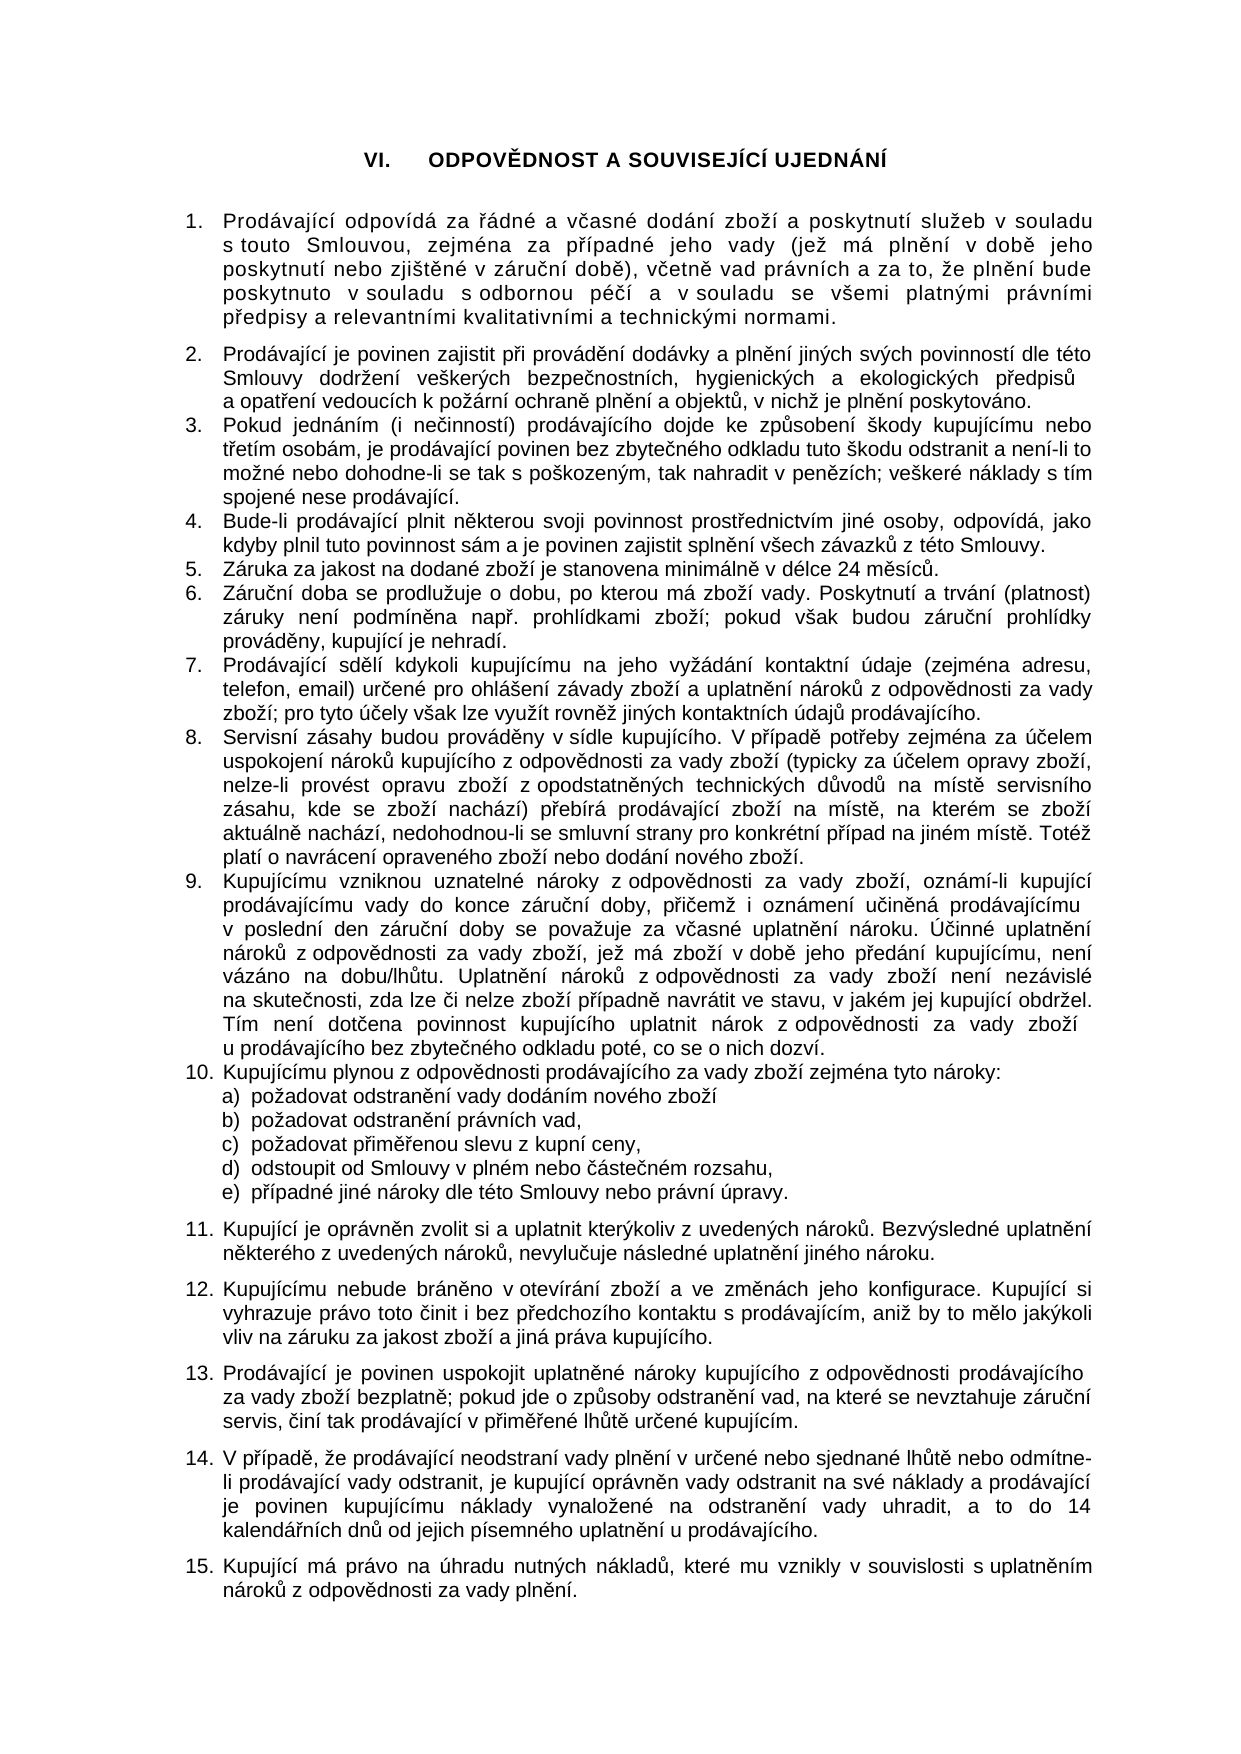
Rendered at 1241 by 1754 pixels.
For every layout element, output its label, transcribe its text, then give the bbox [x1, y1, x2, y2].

list Záruka za jakost na dodané zboží je stanovena minimálně v délce 24 měsíců. [185, 557, 1093, 581]
list V případě, že prodávající neodstraní vady plnění v určené nebo sjednané lhůtě nebo odmítne-li prodávající vady odstranit, je kupující oprávněn vady odstranit na své náklady a prodávající je povinen kupujícímu náklady vynaložené na odstranění vady uhradit, a to do 14 kalendářních dnů od jejich písemného uplatnění u prodávajícího. [185, 1446, 1093, 1541]
list Bude-li prodávající plnit některou svoji povinnost prostřednictvím jiné osoby, odpovídá, jako kdyby plnil tuto povinnost sám a je povinen zajistit splnění všech závazků z této Smlouvy. [185, 509, 1093, 557]
list případné jiné nároky dle této Smlouvy nebo právní úpravy. [222, 1180, 1093, 1204]
list Servisní zásahy budou prováděny v sídle kupujícího. V případě potřeby zejména za účelem uspokojení nároků kupujícího z odpovědnosti za vady zboží (typicky za účelem opravy zboží, nelze-li provést opravu zboží z opodstatněných technických důvodů na místě servisního zásahu, kde se zboží nachází) přebírá prodávající zboží na místě, na kterém se zboží aktuálně nachází, nedohodnou-li se smluvní strany pro konkrétní případ na jiném místě. Totéž platí o navrácení opraveného zboží nebo dodání nového zboží. [185, 725, 1093, 868]
list požadovat odstranění vady dodáním nového zboží [222, 1084, 1093, 1108]
list požadovat přiměřenou slevu z kupní ceny, [222, 1132, 1093, 1156]
list odstoupit od Smlouvy v plném nebo částečném rozsahu, [222, 1156, 1093, 1180]
list Prodávající je povinen zajistit při provádění dodávky a plnění jiných svých povinností dle této Smlouvy dodržení veškerých bezpečnostních, hygienických a ekologických předpisů a opatření vedoucích k požární ochraně plnění a objektů, v nichž je plnění poskytováno. [185, 341, 1093, 413]
list Kupujícímu nebude bráněno v otevírání zboží a ve změnách jeho konfigurace. Kupující si vyhrazuje právo toto činit i bez předchozího kontaktu s prodávajícím, aniž by to mělo jakýkoli vliv na záruku za jakost zboží a jiná práva kupujícího. [185, 1277, 1093, 1349]
list Pokud jednáním (i nečinností) prodávajícího dojde ke způsobení škody kupujícímu nebo třetím osobám, je prodávající povinen bez zbytečného odkladu tuto škodu odstranit a není-li to možné nebo dohodne-li se tak s poškozeným, tak nahradit v penězích; veškeré náklady s tím spojené nese prodávající. [185, 413, 1093, 509]
list Prodávající sdělí kdykoli kupujícímu na jeho vyžádání kontaktní údaje (zejména adresu, telefon, email) určené pro ohlášení závady zboží a uplatnění nároků z odpovědnosti za vady zboží; pro tyto účely však lze využít rovněž jiných kontaktních údajů prodávajícího. [185, 653, 1093, 725]
list Kupujícímu plynou z odpovědnosti prodávajícího za vady zboží zejména tyto nároky: [185, 1060, 1093, 1084]
list Prodávající odpovídá za řádné a včasné dodání zboží a poskytnutí služeb v souladu s touto Smlouvou, zejména za případné jeho vady (jež má plnění v době jeho poskytnutí nebo zjištěné v záruční době), včetně vad právních a za to, že plnění bude poskytnuto v souladu s odbornou péčí a v souladu se všemi platnými právními předpisy a relevantními kvalitativními a technickými normami. [185, 209, 1093, 329]
list Kupující je oprávněn zvolit si a uplatnit kterýkoliv z uvedených nároků. Bezvýsledné uplatnění některého z uvedených nároků, nevylučuje následné uplatnění jiného nároku. [185, 1216, 1093, 1264]
list Záruční doba se prodlužuje o dobu, po kterou má zboží vady. Poskytnutí a trvání (platnost) záruky není podmíněna např. prohlídkami zboží; pokud však budou záruční prohlídky prováděny, kupující je nehradí. [185, 581, 1093, 653]
list Kupující má právo na úhradu nutných nákladů, které mu vznikly v souvislosti s uplatněním nároků z odpovědnosti za vady plnění. [185, 1554, 1093, 1602]
list ODPOVĚDNOST A SOUVISEJÍCÍ UJEDNÁNÍ [185, 148, 1093, 172]
list Prodávající je povinen uspokojit uplatněné nároky kupujícího z odpovědnosti prodávajícího za vady zboží bezplatně; pokud jde o způsoby odstranění vad, na které se nevztahuje záruční servis, činí tak prodávající v přiměřené lhůtě určené kupujícím. [185, 1361, 1093, 1433]
list Kupujícímu vzniknou uznatelné nároky z odpovědnosti za vady zboží, oznámí-li kupující prodávajícímu vady do konce záruční doby, přičemž i oznámení učiněná prodávajícímu v poslední den záruční doby se považuje za včasné uplatnění nároku. Účinné uplatnění nároků z odpovědnosti za vady zboží, jež má zboží v době jeho předání kupujícímu, není vázáno na dobu/lhůtu. Uplatnění nároků z odpovědnosti za vady zboží není nezávislé na skutečnosti, zda lze či nelze zboží případně navrátit ve stavu, v jakém jej kupující obdržel. Tím není dotčena povinnost kupujícího uplatnit nárok z odpovědnosti za vady zboží u prodávajícího bez zbytečného odkladu poté, co se o nich dozví. [185, 868, 1093, 1060]
list požadovat odstranění právních vad, [222, 1108, 1093, 1132]
